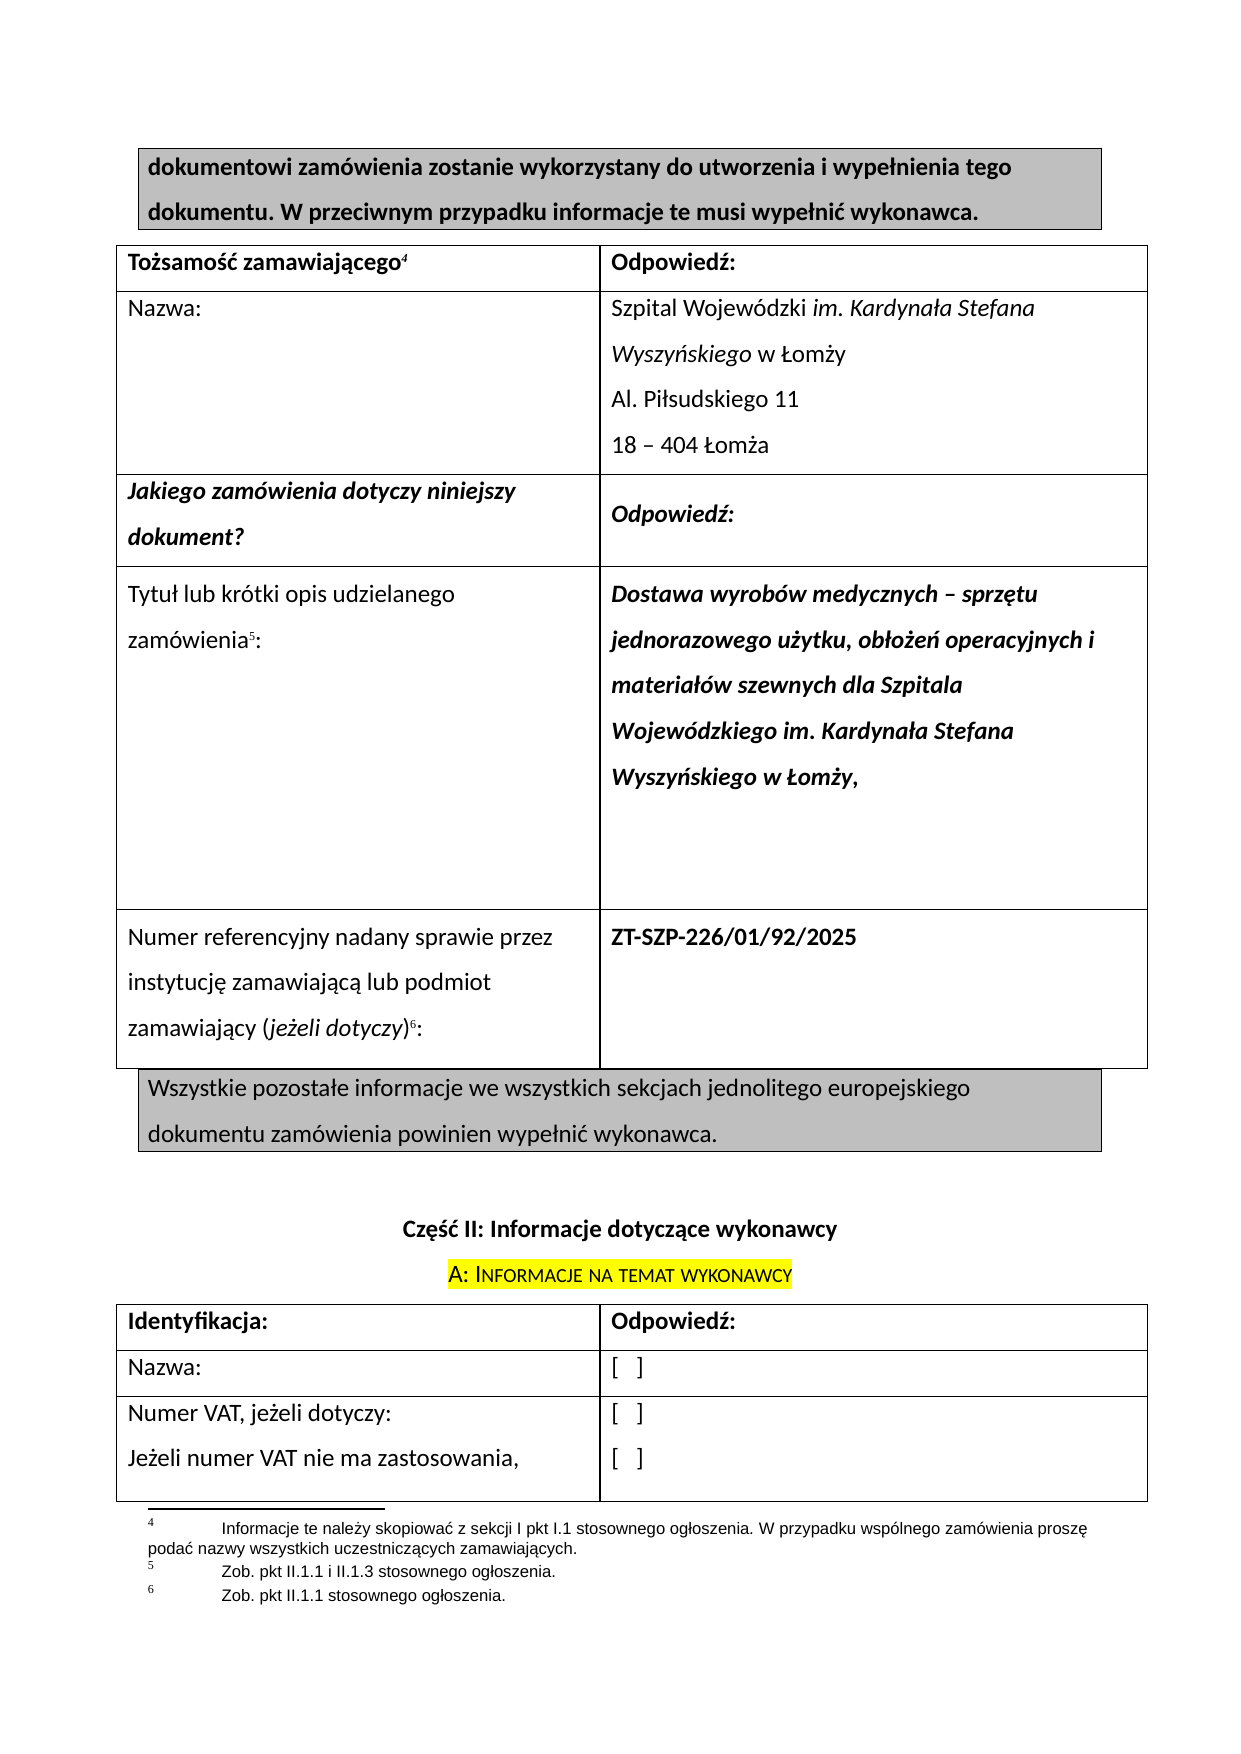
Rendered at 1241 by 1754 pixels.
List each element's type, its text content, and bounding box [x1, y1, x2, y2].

table_header Tożsamość zamawiającego [117, 246, 599, 291]
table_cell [117, 1397, 599, 1501]
table_cell Dostawa wyrobów medycznych – sprzętu jednorazowego użytku, obłożeń operacyjnych i materiałów szewnych dla Szpitala Wojewódzkiego im. Kardynała Stefana Wyszyńskiego w Łomży, [601, 567, 1147, 908]
table_cell Tytuł lub krótki opis udzielanego zamówienia: [117, 567, 599, 908]
text Część II: Informacje dotyczące wykonawcy [148, 1213, 1093, 1243]
table_cell [ ] [ ] [601, 1397, 1147, 1501]
table_header Odpowiedź: [601, 246, 1147, 291]
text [139, 149, 1101, 229]
text Wszystkie pozostałe informacje we wszystkich sekcjach jednolitego europejskiego dokumentu zamówienia powinien wypełnić wykonawca. [139, 1070, 1101, 1151]
table_cell Szpital Wojewódzki im. Kardynała Stefana Wyszyńskiego w Łomży Al. Piłsudskiego 11 18 – 404 Łomża [601, 292, 1147, 474]
table_header Odpowiedź: [601, 1305, 1147, 1350]
table_cell [ ] [601, 1351, 1147, 1396]
table_cell Jakiego zamówienia dotyczy niniejszy dokument? [117, 475, 599, 566]
table_cell Numer referencyjny nadany sprawie przez instytucję zamawiającą lub podmiot zamawiający (jeżeli dotyczy): [117, 910, 599, 1068]
table_cell Odpowiedź: [601, 475, 1147, 566]
table_header Identyfikacja: [117, 1305, 599, 1350]
table_cell ZT-SZP-226/01/92/2025 [601, 910, 1147, 1068]
text A: Informacje na temat wykonawcy [148, 1258, 1093, 1289]
table_cell Nazwa: [117, 292, 599, 474]
table_cell Nazwa: [117, 1351, 599, 1396]
